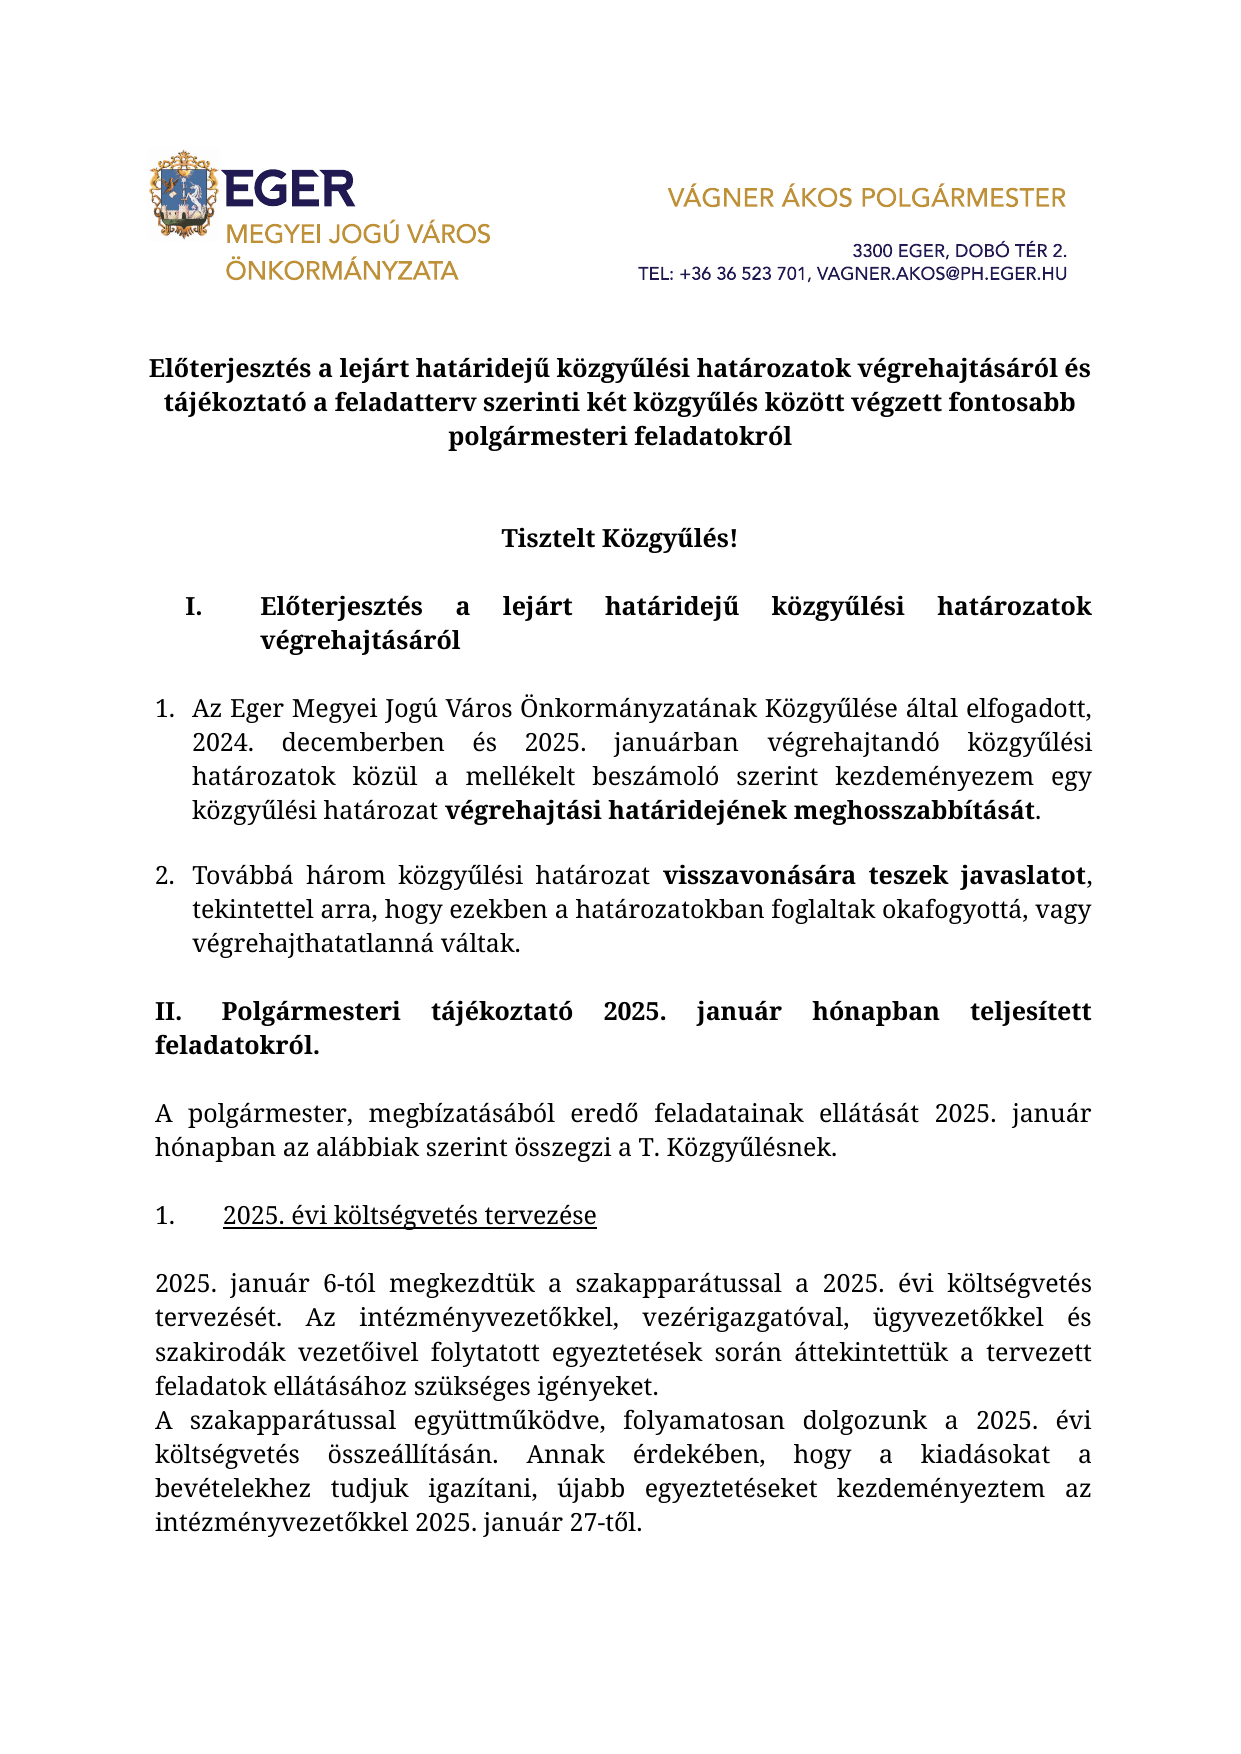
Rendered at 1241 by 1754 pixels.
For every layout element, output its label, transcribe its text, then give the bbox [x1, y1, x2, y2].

text Előterjesztés a lejárt határidejű közgyűlési határozatok végrehajtásáról és tájékoztató a feladatterv szerinti két közgyűlés között végzett fontosabb polgármesteri feladatokról [148, 350, 1093, 452]
text Tisztelt Közgyűlés! [148, 521, 1093, 554]
list Polgármesteri tájékoztató 2025. január hónapban teljesített feladatokról. [155, 993, 1093, 1062]
text 2025. január 6-tól megkezdtük a szakapparátussal a 2025. évi költségvetés tervezését. Az intézményvezetőkkel, vezérigazgatóval, ügyvezetőkkel és szakirodák vezetőivel folytatott egyeztetések során áttekintettük a tervezett feladatok ellátásához szükséges igényeket. [155, 1266, 1093, 1402]
list Az Eger Megyei Jogú Város Önkormányzatának Közgyűlése által elfogadott, 2024. decemberben és 2025. januárban végrehajtandó közgyűlési határozatok közül a mellékelt beszámoló szerint kezdeményezem egy közgyűlési határozat végrehajtási határidejének meghosszabbítását. [155, 691, 1093, 827]
list Továbbá három közgyűlési határozat visszavonására teszek javaslatot, tekintettel arra, hogy ezekben a határozatokban foglaltak okafogyottá, vagy végrehajthatatlanná váltak. [154, 857, 1093, 959]
list 2025. évi költségvetés tervezése [155, 1198, 1093, 1232]
list Előterjesztés a lejárt határidejű közgyűlési határozatok végrehajtásáról [185, 589, 1093, 657]
text A polgármester, megbízatásából eredő feladatainak ellátását 2025. január hónapban az alábbiak szerint összegzi a T. Közgyűlésnek. [155, 1096, 1093, 1164]
text A szakapparátussal együttműködve, folyamatosan dolgozunk a 2025. évi költségvetés összeállításán. Annak érdekében, hogy a kiadásokat a bevételekhez tudjuk igazítani, újabb egyeztetéseket kezdeményeztem az intézményvezetőkkel 2025. január 27-től. [155, 1402, 1093, 1538]
